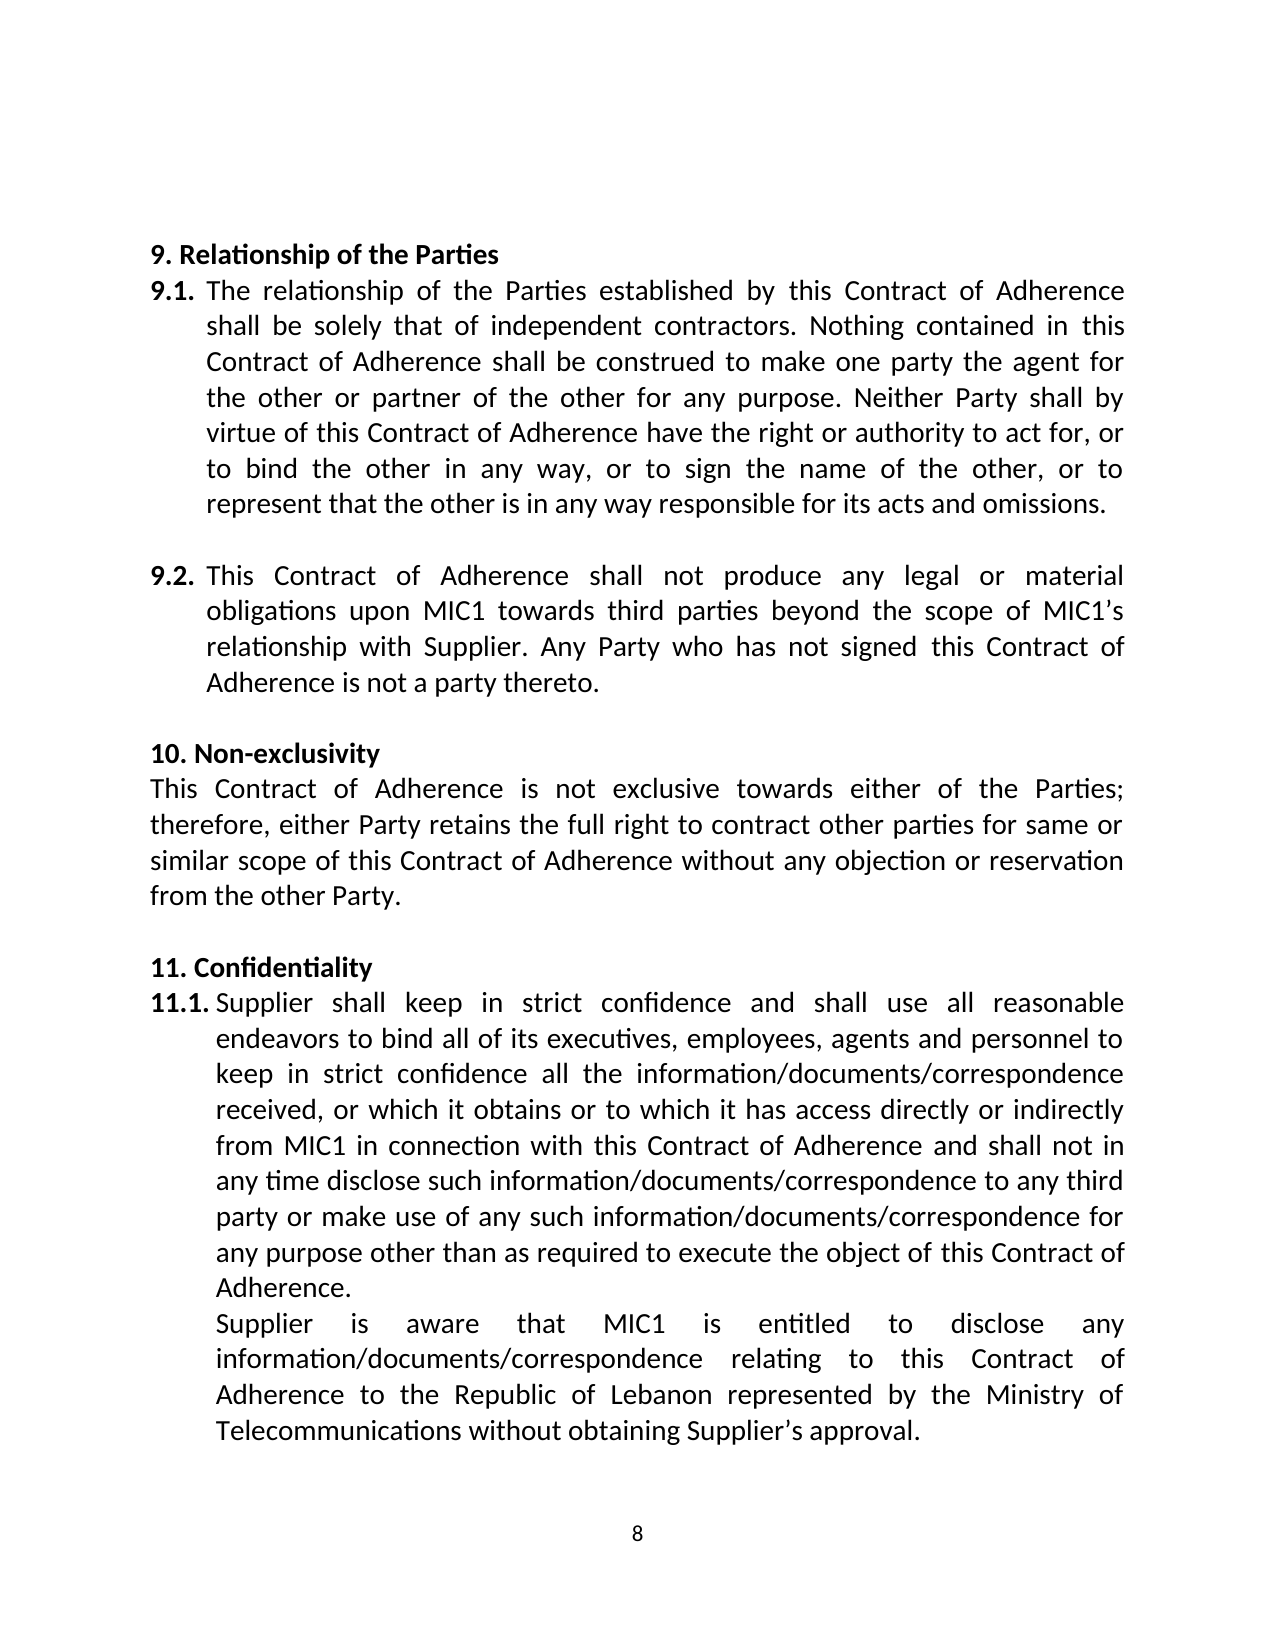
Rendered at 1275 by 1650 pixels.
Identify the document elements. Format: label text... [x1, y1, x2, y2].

text This Contract of Adherence is not exclusive towards either of the Parties; therefore, either Party retains the full right to contract other parties for same or similar scope of this Contract of Adherence without any objection or reservation from the other Party. [150, 771, 1125, 913]
text 11. Confidentiality [150, 949, 1125, 984]
text 11.1. Supplier shall keep in strict confidence and shall use all reasonable endeavors to bind all of its executives, employees, agents and personnel to keep in strict confidence all the information/documents/correspondence received, or which it obtains or to which it has access directly or indirectly from MIC1 in connection with this Contract of Adherence and shall not in any time disclose such information/documents/correspondence to any third party or make use of any such information/documents/correspondence for any purpose other than as required to execute the object of this Contract of Adherence. [150, 984, 1125, 1305]
text 9.1. The relationship of the Parties established by this Contract of Adherence shall be solely that of independent contractors. Nothing contained in this Contract of Adherence shall be construed to make one party the agent for the other or partner of the other for any purpose. Neither Party shall by virtue of this Contract of Adherence have the right or authority to act for, or to bind the other in any way, or to sign the name of the other, or to represent that the other is in any way responsible for its acts and omissions. [150, 272, 1125, 521]
text 10. Non-exclusivity [150, 735, 1125, 771]
text 9.2. This Contract of Adherence shall not produce any legal or material obligations upon MIC1 towards third parties beyond the scope of MIC1’s relationship with Supplier. Any Party who has not signed this Contract of Adherence is not a party thereto. [150, 557, 1125, 699]
text Supplier is aware that MIC1 is entitled to disclose any information/documents/correspondence relating to this Contract of Adherence to the Republic of Lebanon represented by the Ministry of Telecommunications without obtaining Supplier’s approval. [216, 1305, 1125, 1447]
text 9. Relationship of the Parties [150, 236, 1125, 272]
